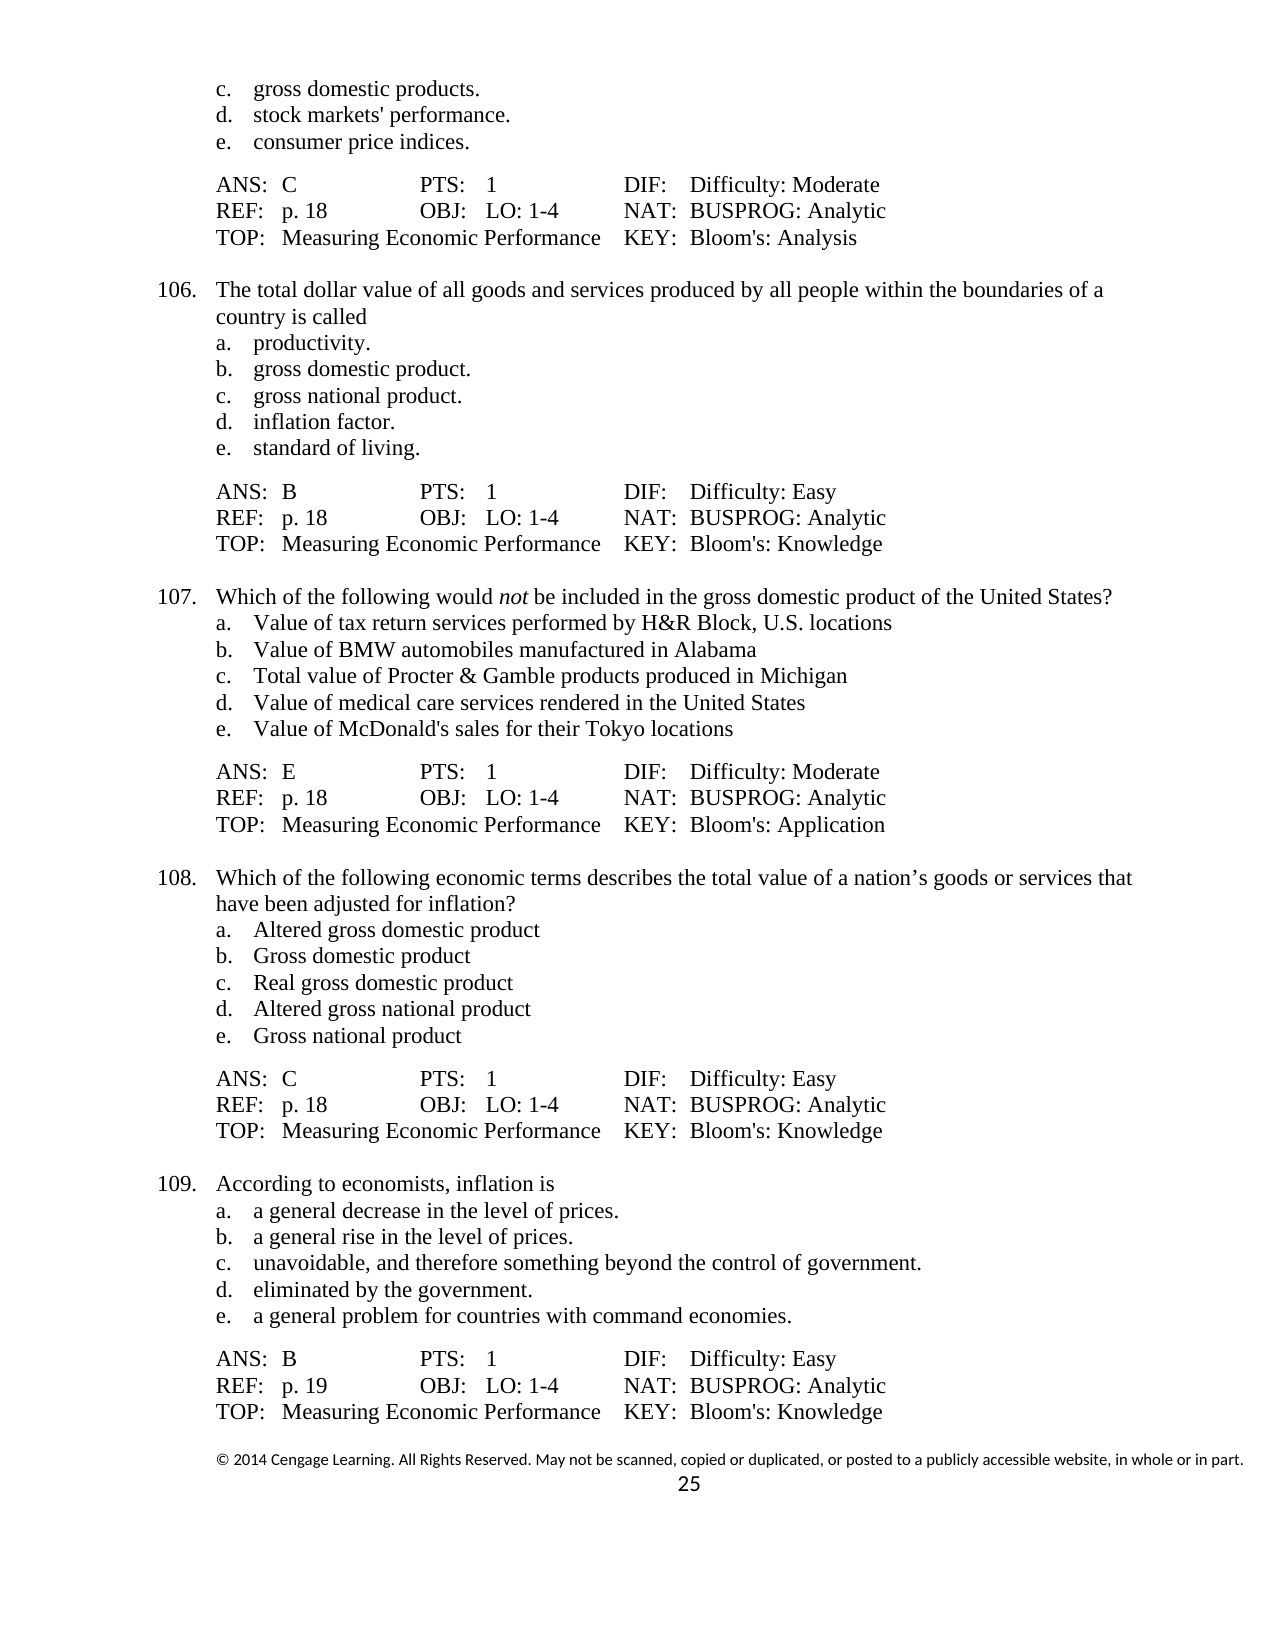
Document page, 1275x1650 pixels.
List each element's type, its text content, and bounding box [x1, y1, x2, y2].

table_cell c. [211, 1249, 248, 1276]
table_cell gross domestic product. [249, 355, 1092, 382]
table_cell d. [211, 689, 248, 715]
table_header a. [211, 1197, 248, 1223]
table_cell gross domestic products. [249, 75, 1092, 101]
text 106. The total dollar value of all goods and services produced by all people within the boundaries of a country is called [150, 276, 1162, 329]
text TOP: Measuring Economic Performance KEY: Bloom's: Knowledge [216, 530, 1162, 557]
table_cell consumer price indices. [249, 128, 1092, 154]
table_cell Gross national product [249, 1022, 1092, 1048]
text TOP: Measuring Economic Performance KEY: Bloom's: Analysis [216, 224, 1162, 250]
text REF: p. 18 OBJ: LO: 1-4 NAT: BUSPROG: Analytic [216, 504, 1162, 530]
table_cell eliminated by the government. [249, 1276, 1092, 1302]
text ANS: E PTS: 1 DIF: Difficulty: Moderate [216, 758, 1162, 784]
table_header Value of tax return services performed by H&R Block, U.S. locations [249, 610, 1092, 636]
table_cell Real gross domestic product [249, 969, 1092, 995]
table_cell b. [211, 636, 248, 662]
table_cell e. [211, 435, 248, 461]
table_cell inflation factor. [249, 408, 1092, 434]
table_cell d. [211, 1276, 248, 1302]
table_header a. [211, 916, 248, 943]
text TOP: Measuring Economic Performance KEY: Bloom's: Application [216, 811, 1162, 837]
table_cell a general problem for countries with command economies. [249, 1302, 1092, 1328]
table_cell Value of McDonald's sales for their Tokyo locations [249, 715, 1092, 741]
text ANS: C PTS: 1 DIF: Difficulty: Easy [216, 1065, 1162, 1091]
table_cell b. [211, 355, 248, 382]
table_cell e. [211, 128, 248, 154]
text 107. Which of the following would not be included in the gross domestic product of the United States? [150, 583, 1162, 609]
text REF: p. 18 OBJ: LO: 1-4 NAT: BUSPROG: Analytic [216, 1091, 1162, 1118]
table_cell a general rise in the level of prices. [249, 1223, 1092, 1249]
table_header a general decrease in the level of prices. [249, 1197, 1092, 1223]
table_cell e. [211, 715, 248, 741]
table_cell c. [211, 382, 248, 408]
table_cell b. [211, 1223, 248, 1249]
table_header Altered gross domestic product [249, 916, 1092, 943]
table_cell b. [211, 943, 248, 969]
text 109. According to economists, inflation is [150, 1170, 1162, 1197]
table_header productivity. [249, 329, 1092, 355]
table_cell d. [211, 101, 248, 128]
table_cell Total value of Procter & Gamble products produced in Michigan [249, 662, 1092, 688]
table_header a. [211, 610, 248, 636]
text REF: p. 18 OBJ: LO: 1-4 NAT: BUSPROG: Analytic [216, 784, 1162, 811]
text ANS: C PTS: 1 DIF: Difficulty: Moderate [216, 171, 1162, 197]
table_cell c. [211, 662, 248, 688]
table_cell Value of BMW automobiles manufactured in Alabama [249, 636, 1092, 662]
text TOP: Measuring Economic Performance KEY: Bloom's: Knowledge [216, 1118, 1162, 1144]
table_cell Gross domestic product [249, 943, 1092, 969]
table_cell gross national product. [249, 382, 1092, 408]
table_cell Value of medical care services rendered in the United States [249, 689, 1092, 715]
table_cell c. [211, 75, 248, 101]
text TOP: Measuring Economic Performance KEY: Bloom's: Knowledge [216, 1398, 1162, 1424]
table_cell e. [211, 1302, 248, 1328]
table_cell d. [211, 408, 248, 434]
table_cell Altered gross national product [249, 995, 1092, 1022]
table_cell stock markets' performance. [249, 101, 1092, 128]
text REF: p. 19 OBJ: LO: 1-4 NAT: BUSPROG: Analytic [216, 1372, 1162, 1398]
table_cell unavoidable, and therefore something beyond the control of government. [249, 1249, 1092, 1276]
table_cell e. [211, 1022, 248, 1048]
table_cell standard of living. [249, 435, 1092, 461]
table_cell d. [211, 995, 248, 1022]
text 108. Which of the following economic terms describes the total value of a nation’s goods or services that have been adjusted for inflation? [150, 863, 1162, 916]
table_cell c. [211, 969, 248, 995]
text ANS: B PTS: 1 DIF: Difficulty: Easy [216, 1345, 1162, 1372]
table_header a. [211, 329, 248, 355]
text ANS: B PTS: 1 DIF: Difficulty: Easy [216, 478, 1162, 504]
text REF: p. 18 OBJ: LO: 1-4 NAT: BUSPROG: Analytic [216, 197, 1162, 224]
